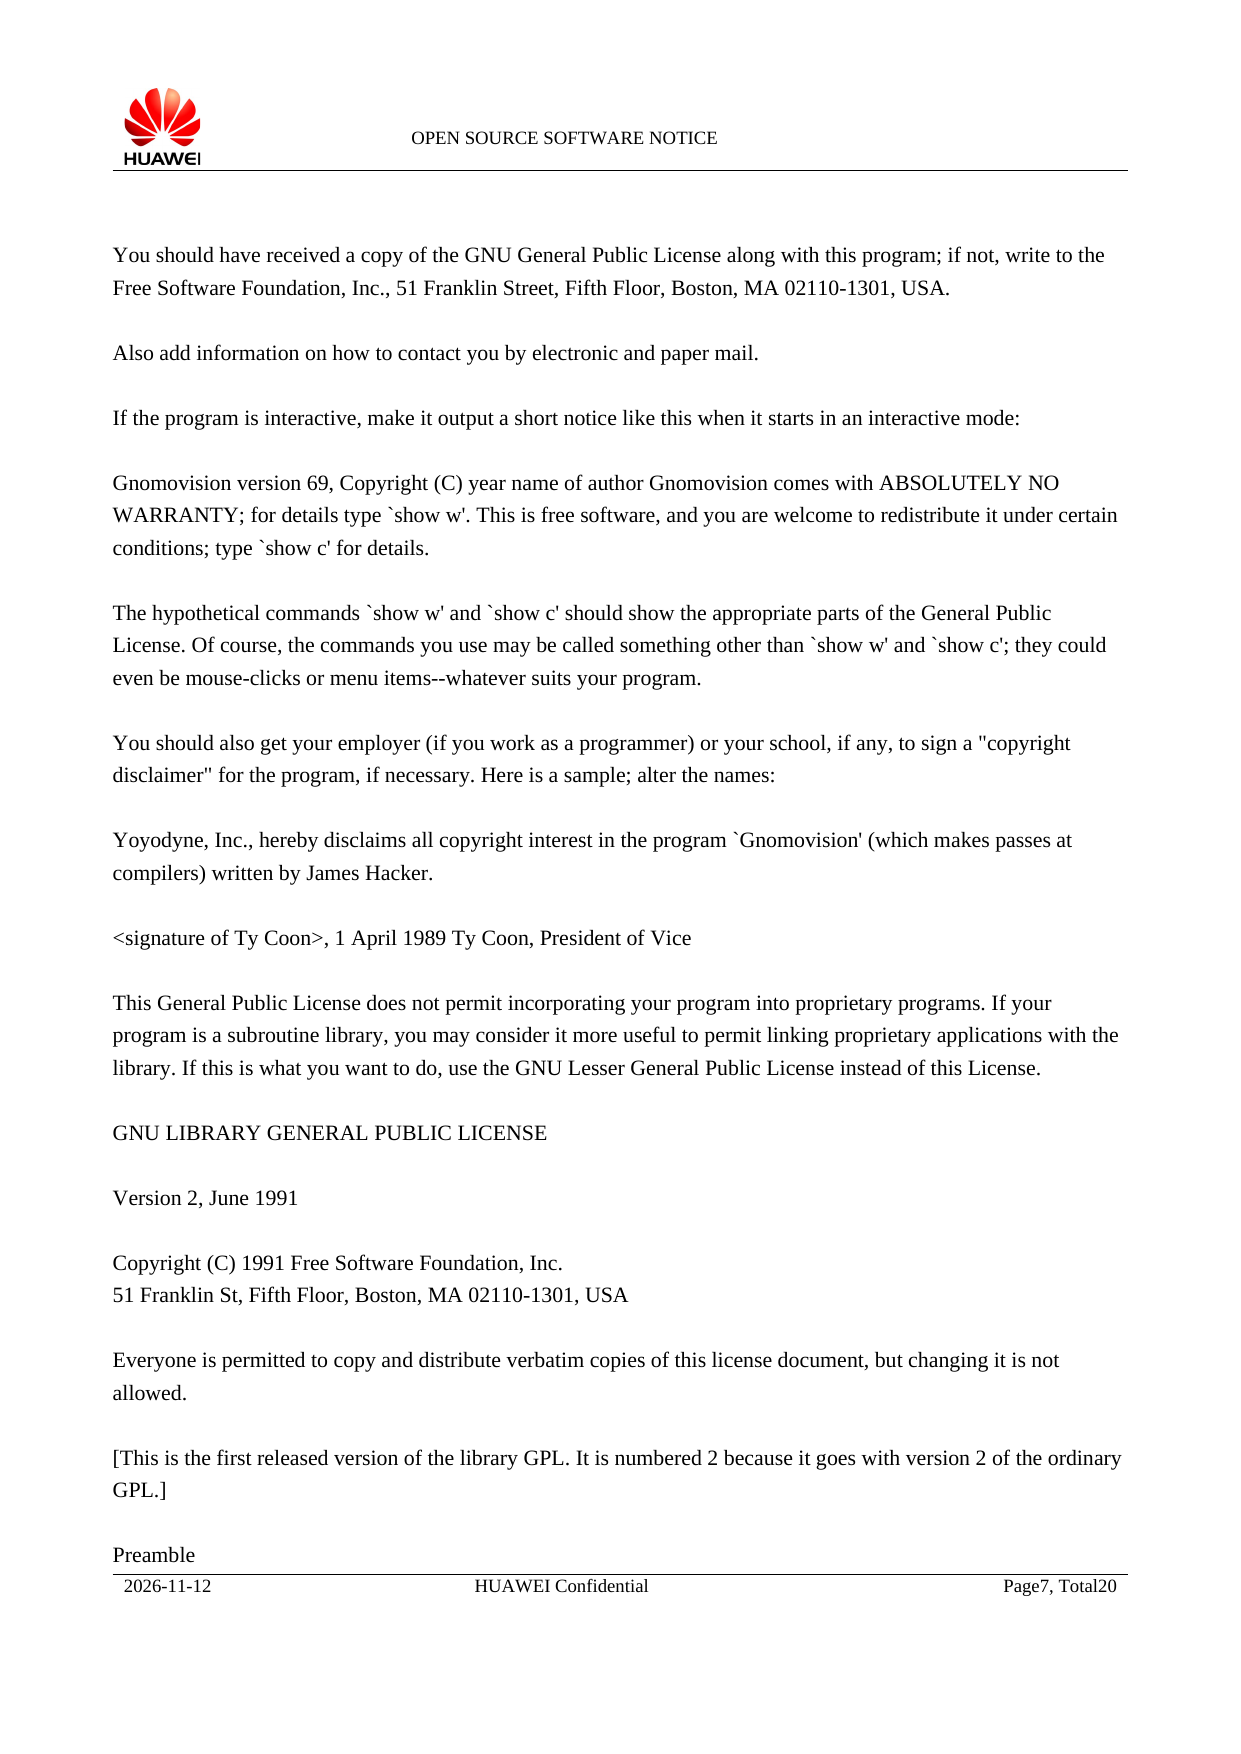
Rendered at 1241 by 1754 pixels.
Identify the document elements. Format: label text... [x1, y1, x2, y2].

picture [124, 88, 201, 165]
